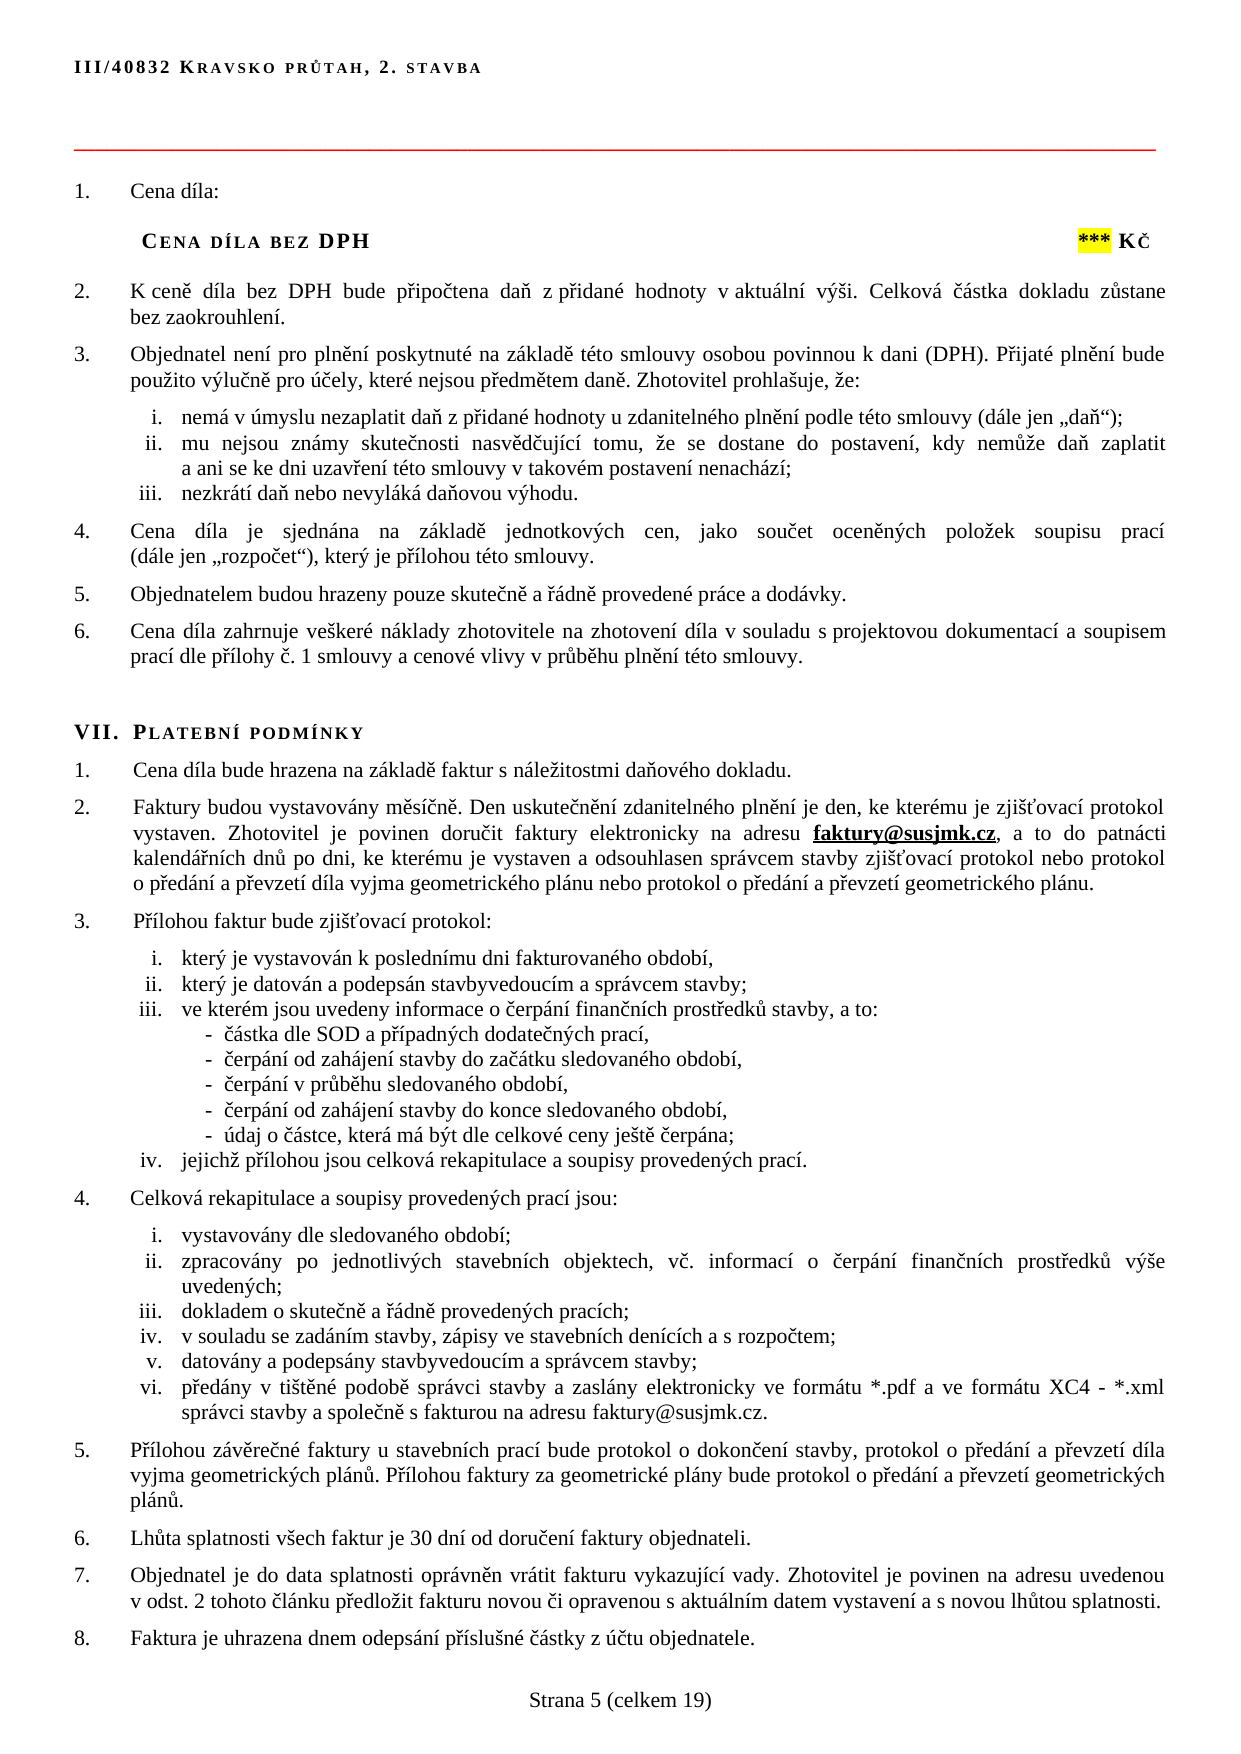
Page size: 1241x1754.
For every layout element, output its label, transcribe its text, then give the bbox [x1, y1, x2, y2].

list nezkrátí daň nebo nevyláká daňovou výhodu. [162, 480, 1167, 505]
list vystavovány dle sledovaného období; [162, 1222, 1167, 1248]
table_header Cena díla bez DPH [130, 216, 824, 266]
list Objednatel je do data splatnosti oprávněn vrátit fakturu vykazující vady. Zhotovitel je povinen na adresu uvedenou v odst. 2 tohoto článku předložit fakturu novou či opravenou s aktuálním datem vystavení a s novou lhůtou splatnosti. [74, 1562, 1167, 1613]
list předány v tištěné podobě správci stavby a zaslány elektronicky ve formátu *.pdf a ve formátu XC4 - *.xml správci stavby a společně s fakturou na adresu faktury@susjmk.cz. [162, 1374, 1167, 1424]
list zpracovány po jednotlivých stavebních objektech, vč. informací o čerpání finančních prostředků výše uvedených; [162, 1248, 1167, 1298]
list dokladem o skutečně a řádně provedených pracích; [162, 1298, 1167, 1323]
list Cena díla je sjednána na základě jednotkových cen, jako součet oceněných položek soupisu prací (dále jen „rozpočet“), který je přílohou této smlouvy. [74, 518, 1167, 568]
table_header *** Kč [824, 216, 1161, 266]
list čerpání od zahájení stavby do začátku sledovaného období, [205, 1046, 1167, 1071]
list Faktura je uhrazena dnem odepsání příslušné částky z účtu objednatele. [74, 1625, 1167, 1651]
list čerpání od zahájení stavby do konce sledovaného období, [205, 1097, 1167, 1122]
list který je datován a podepsán stavbyvedoucím a správcem stavby; [162, 971, 1167, 996]
list jejichž přílohou jsou celková rekapitulace a soupisy provedených prací. [162, 1147, 1167, 1172]
list Cena díla: [74, 178, 1167, 203]
list Platební podmínky [74, 719, 1167, 744]
list v souladu se zadáním stavby, zápisy ve stavebních denících a s rozpočtem; [162, 1323, 1167, 1348]
list údaj o částce, která má být dle celkové ceny ještě čerpána; [205, 1122, 1167, 1147]
list Objednatelem budou hrazeny pouze skutečně a řádně provedené práce a dodávky. [74, 581, 1167, 606]
list Cena díla zahrnuje veškeré náklady zhotovitele na zhotovení díla v souladu s projektovou dokumentací a soupisem prací dle přílohy č. 1 smlouvy a cenové vlivy v průběhu plnění této smlouvy. [74, 618, 1167, 669]
list mu nejsou známy skutečnosti nasvědčující tomu, že se dostane do postavení, kdy nemůže daň zaplatit a ani se ke dni uzavření této smlouvy v takovém postavení nenachází; [162, 429, 1167, 480]
list nemá v úmyslu nezaplatit daň z přidané hodnoty u zdanitelného plnění podle této smlouvy (dále jen „daň“); [162, 404, 1167, 429]
list Faktury budou vystavovány měsíčně. Den uskutečnění zdanitelného plnění je den, ke kterému je zjišťovací protokol vystaven. Zhotovitel je povinen doručit faktury elektronicky na adresu faktury@susjmk.cz, a to do patnácti kalendářních dnů po dni, ke kterému je vystaven a odsouhlasen správcem stavby zjišťovací protokol nebo protokol o předání a převzetí díla vyjma geometrického plánu nebo protokol o předání a převzetí geometrického plánu. [74, 794, 1167, 895]
list Cena díla bude hrazena na základě faktur s náležitostmi daňového dokladu. [74, 757, 1167, 782]
list Přílohou závěrečné faktury u stavebních prací bude protokol o dokončení stavby, protokol o předání a převzetí díla vyjma geometrických plánů. Přílohou faktury za geometrické plány bude protokol o předání a převzetí geometrických plánů. [74, 1437, 1167, 1512]
list ve kterém jsou uvedeny informace o čerpání finančních prostředků stavby, a to: [162, 996, 1167, 1021]
list Celková rekapitulace a soupisy provedených prací jsou: [74, 1185, 1167, 1210]
list čerpání v průběhu sledovaného období, [205, 1071, 1167, 1097]
list Lhůta splatnosti všech faktur je 30 dní od doručení faktury objednateli. [74, 1525, 1167, 1550]
list který je vystavován k poslednímu dni fakturovaného období, [162, 945, 1167, 971]
list K ceně díla bez DPH bude připočtena daň z přidané hodnoty v aktuální výši. Celková částka dokladu zůstane bez zaokrouhlení. [74, 278, 1167, 329]
list datovány a podepsány stavbyvedoucím a správcem stavby; [162, 1348, 1167, 1374]
list Objednatel není pro plnění poskytnuté na základě této smlouvy osobou povinnou k dani (DPH). Přijaté plnění bude použito výlučně pro účely, které nejsou předmětem daně. Zhotovitel prohlašuje, že: [74, 341, 1167, 392]
list Přílohou faktur bude zjišťovací protokol: [74, 908, 1167, 933]
list částka dle SOD a případných dodatečných prací, [205, 1021, 1167, 1046]
